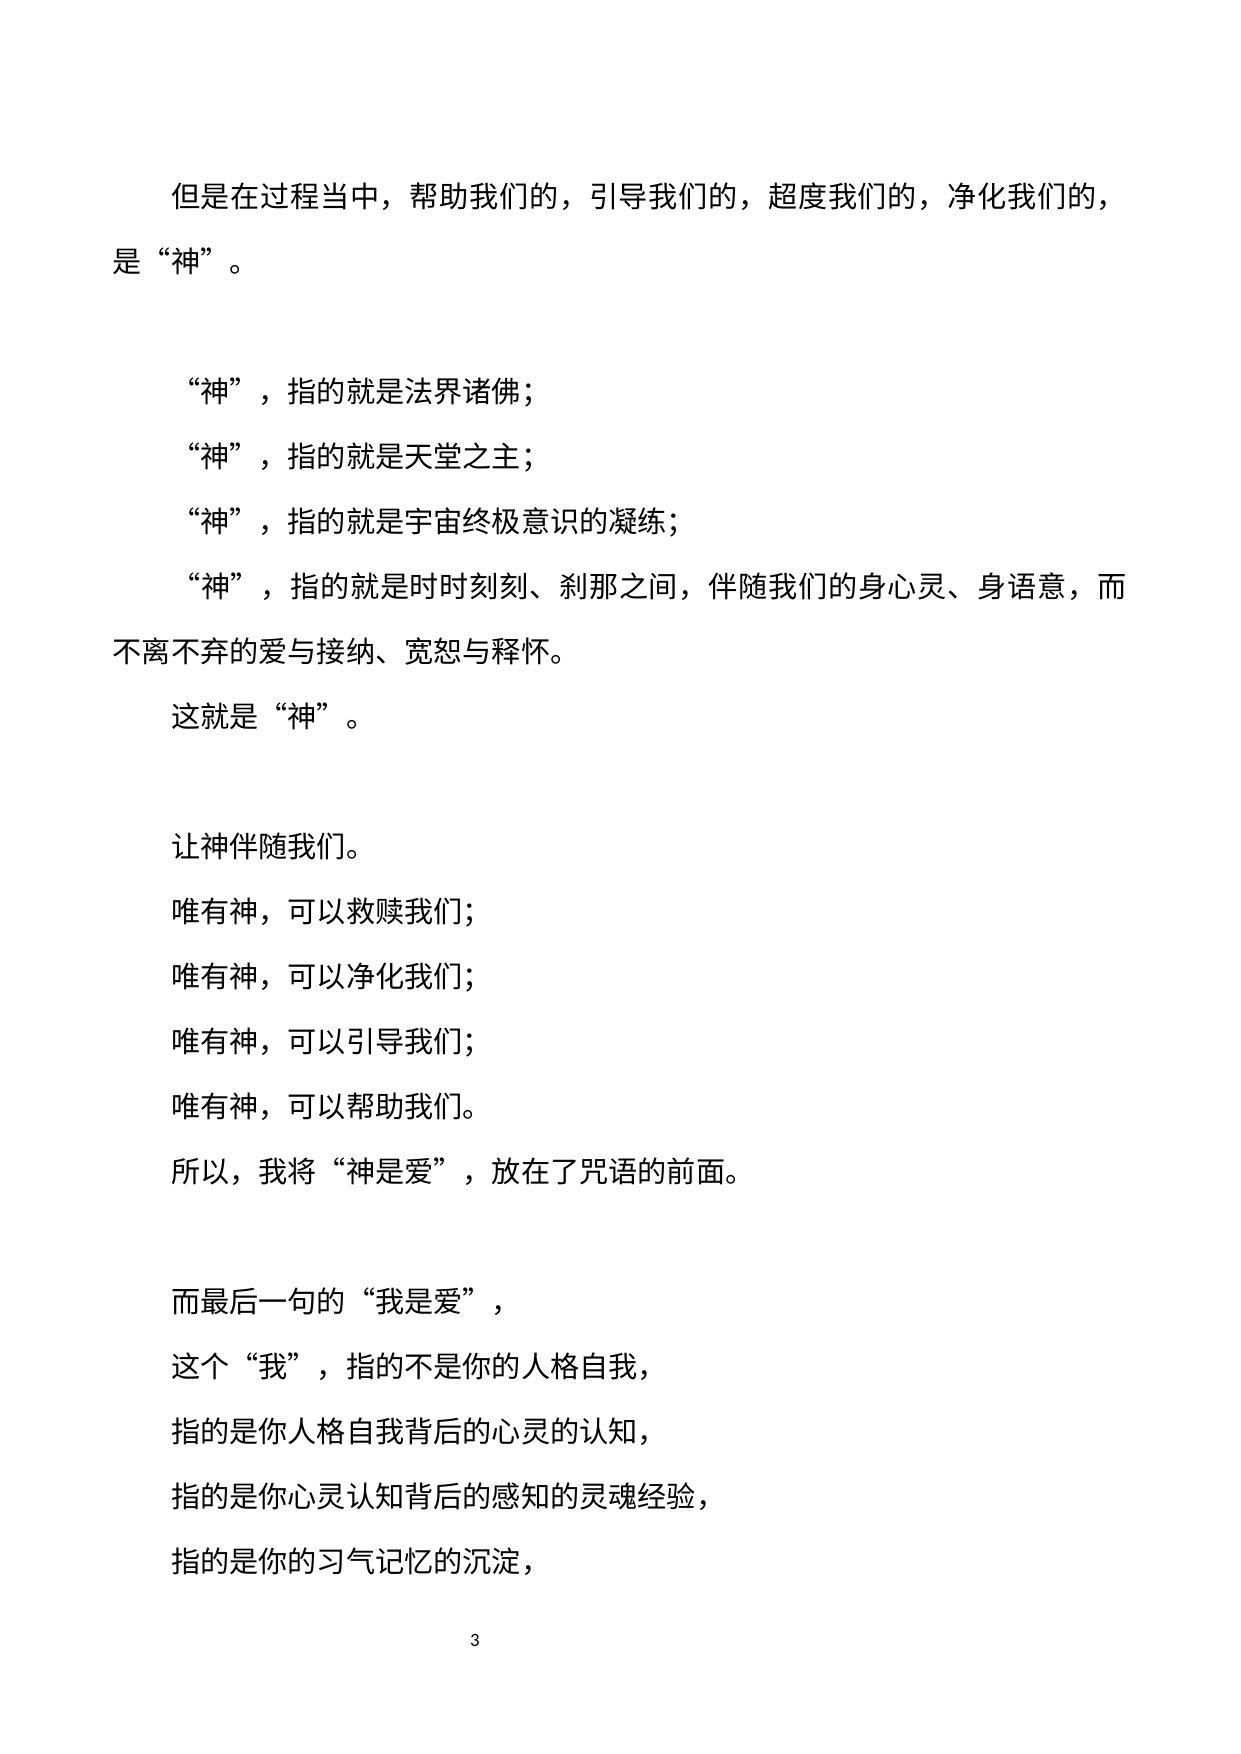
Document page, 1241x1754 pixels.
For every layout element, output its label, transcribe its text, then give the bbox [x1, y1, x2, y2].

text 指的是你心灵认知背后的感知的灵魂经验， [112, 1462, 1128, 1527]
text “神”，指的就是宇宙终极意识的凝练； [112, 487, 1128, 552]
text 唯有神，可以救赎我们； [112, 877, 1128, 942]
text 唯有神，可以帮助我们。 [112, 1072, 1128, 1137]
text “神”，指的就是时时刻刻、刹那之间，伴随我们的身心灵、身语意，而不离不弃的爱与接纳、宽恕与释怀。 [112, 552, 1128, 682]
text 让神伴随我们。 [112, 812, 1128, 877]
text 而最后一句的“我是爱”， [112, 1267, 1128, 1332]
text 唯有神，可以引导我们； [112, 1007, 1128, 1072]
text 所以，我将“神是爱”，放在了咒语的前面。 [112, 1137, 1128, 1202]
text 这个“我”，指的不是你的人格自我， [112, 1332, 1128, 1397]
text 指的是你人格自我背后的心灵的认知， [112, 1397, 1128, 1462]
text 但是在过程当中，帮助我们的，引导我们的，超度我们的，净化我们的，是“神”。 [112, 162, 1128, 292]
text “神”，指的就是法界诸佛； [112, 357, 1128, 422]
text 指的是你的习气记忆的沉淀， [112, 1527, 1128, 1592]
text 唯有神，可以净化我们； [112, 942, 1128, 1007]
text “神”，指的就是天堂之主； [112, 422, 1128, 487]
text 这就是“神”。 [112, 682, 1128, 747]
